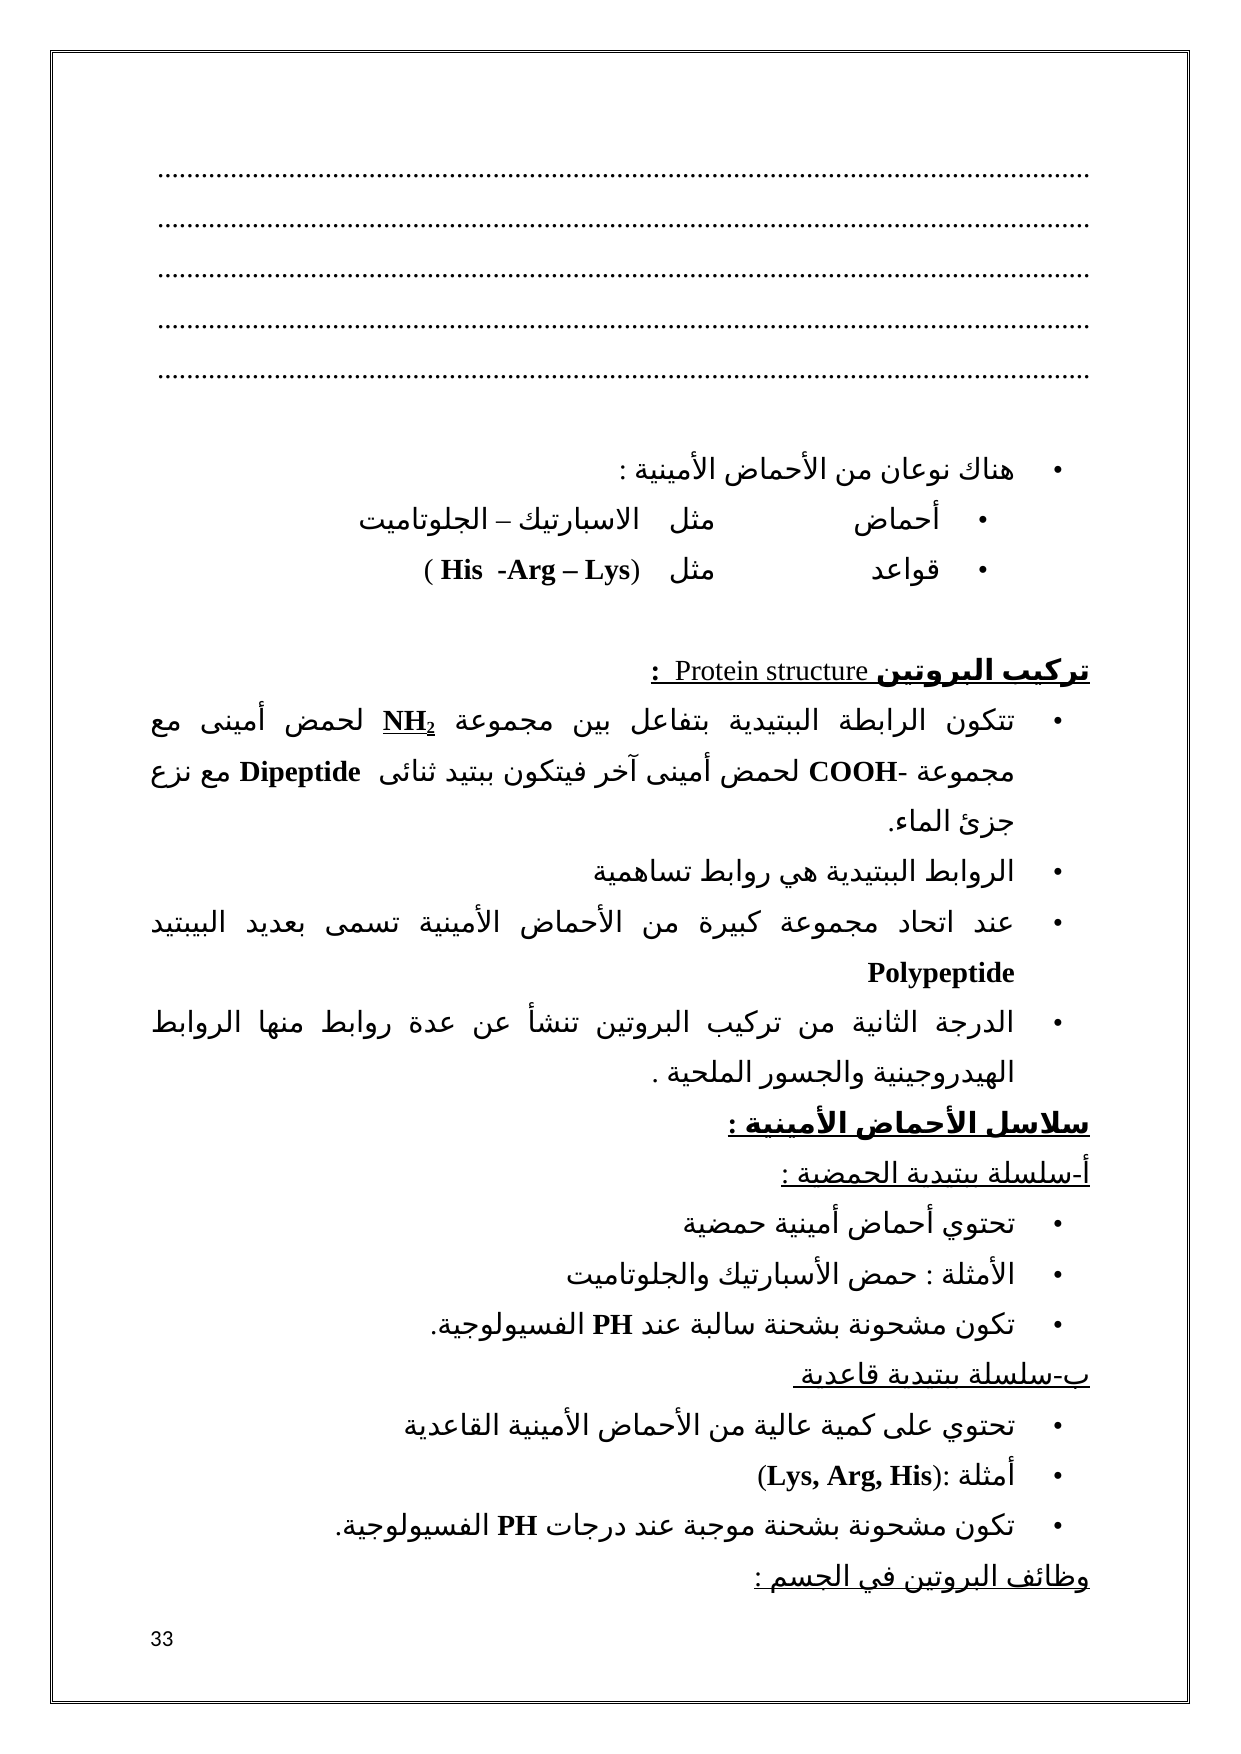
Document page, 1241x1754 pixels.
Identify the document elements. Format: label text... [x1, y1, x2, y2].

text ................................................................................................................................ [150, 200, 1090, 234]
list الروابط الببتيدية هي روابط تساهمية [150, 854, 1053, 888]
text ................................................................................................................................ [150, 150, 1090, 183]
list هناك نوعان من الأحماض الأمينية : [150, 452, 1053, 485]
list تتكون الرابطة الببتيدية بتفاعل بين مجموعة NH2 لحمض أمينى مع مجموعة -COOH لحمض أمينى آخر فيتكون ببتيد ثنائى Dipeptide مع نزع جزئ الماء. [150, 703, 1053, 838]
list عند اتحاد مجموعة كبيرة من الأحماض الأمينية تسمى بعديد البيبتيد Polypeptide [150, 905, 1053, 988]
text تركيب البروتين Protein structure : [150, 653, 1090, 687]
text ................................................................................................................................ [150, 301, 1090, 334]
text وظائف البروتين في الجسم : [150, 1559, 1090, 1592]
list أمثلة :(Lys, Arg, His) [150, 1458, 1053, 1492]
text أ-سلسلة ببتيدية الحمضية : [150, 1156, 1090, 1190]
list أحماض مثل الاسبارتيك – الجلوتاميت [150, 502, 978, 536]
text ب-سلسلة ببتيدية قاعدية [150, 1357, 1090, 1391]
list تحتوي على كمية عالية من الأحماض الأمينية القاعدية [150, 1408, 1053, 1441]
text ................................................................................................................................ [150, 351, 1090, 385]
text سلاسل الأحماض الأمينية : [150, 1106, 1090, 1139]
list تكون مشحونة بشحنة سالبة عند PH الفسيولوجية. [150, 1307, 1053, 1341]
list الأمثلة : حمض الأسبارتيك والجلوتاميت [150, 1257, 1053, 1290]
list تحتوي أحماض أمينية حمضية [150, 1207, 1053, 1240]
list قواعد مثل (His -Arg – Lys ) [150, 552, 978, 586]
text ................................................................................................................................ [150, 251, 1090, 284]
list تكون مشحونة بشحنة موجبة عند درجات PH الفسيولوجية. [150, 1508, 1053, 1542]
list الدرجة الثانية من تركيب البروتين تنشأ عن عدة روابط منها الروابط الهيدروجينية والجسور الملحية . [150, 1005, 1053, 1089]
